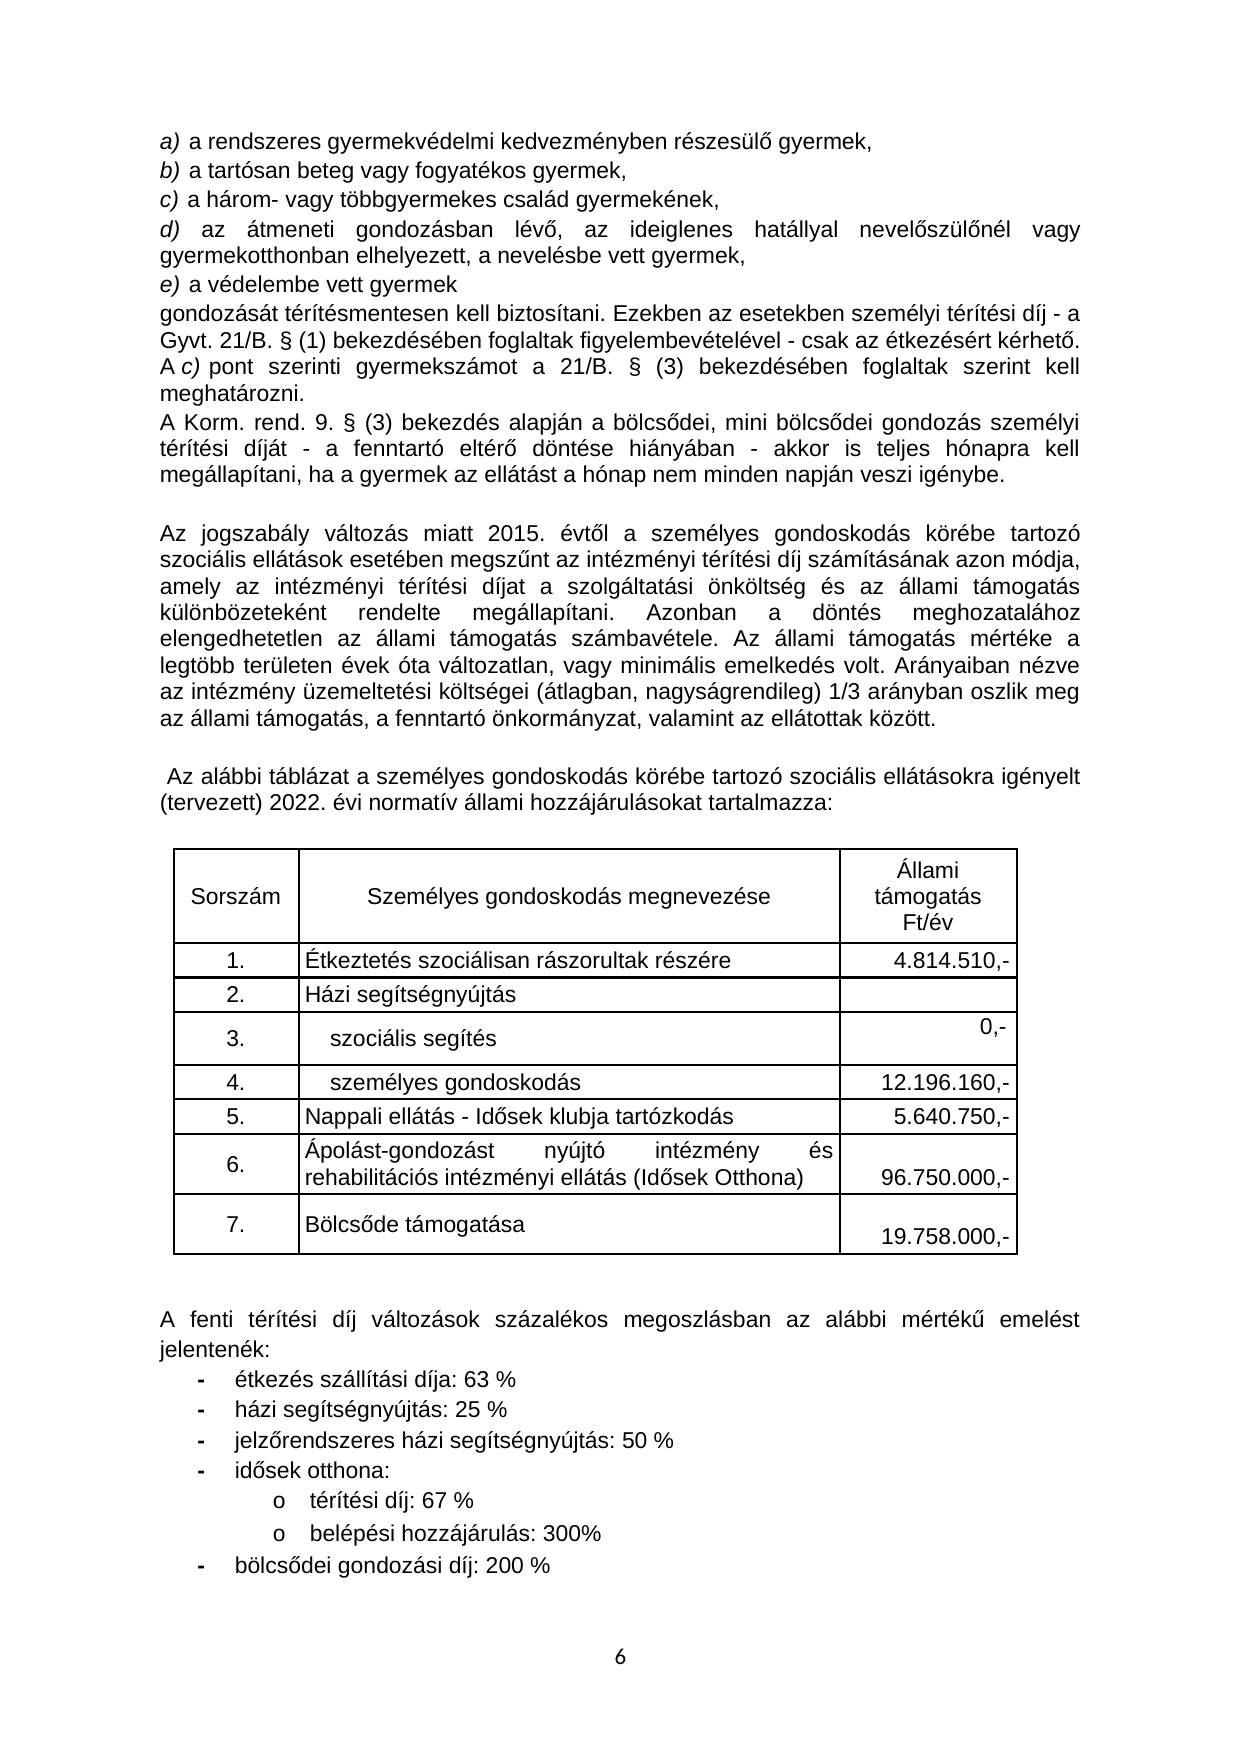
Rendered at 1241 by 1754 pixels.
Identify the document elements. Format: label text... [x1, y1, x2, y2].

table_cell 2. [175, 979, 298, 1011]
table_cell 3. [175, 1013, 298, 1064]
list bölcsődei gondozási díj: 200 % [197, 1552, 1081, 1578]
table_cell 19.758.000,- [841, 1195, 1016, 1252]
text gondozását térítésmentesen kell biztosítani. Ezekben az esetekben személyi térítési díj - a Gyvt. 21/B. § (1) bekezdésében foglaltak figyelembevételével - csak az étkezésért kérhető. A c) pont szerinti gyermekszámot a 21/B. § (3) bekezdésében foglaltak szerint kell meghatározni. [159, 300, 1081, 406]
table_cell 6. [175, 1135, 298, 1193]
table_cell Ápolást-gondozást nyújtó intézmény és rehabilitációs intézményi ellátás (Idősek Otthona) [300, 1135, 839, 1193]
table_cell 0,- [841, 1013, 1016, 1064]
text Az jogszabály változás miatt 2015. évtől a személyes gondoskodás körébe tartozó szociális ellátások esetében megszűnt az intézményi térítési díj számításának azon módja, amely az intézményi térítési díjat a szolgáltatási önköltség és az állami támogatás különbözeteként rendelte megállapítani. Azonban a döntés meghozatalához elengedhetetlen az állami támogatás számbavétele. Az állami támogatás mértéke a legtöbb területen évek óta változatlan, vagy minimális emelkedés volt. Arányaiban nézve az intézmény üzemeltetési költségei (átlagban, nagyságrendileg) 1/3 arányban oszlik meg az állami támogatás, a fenntartó önkormányzat, valamint az ellátottak között. [159, 520, 1081, 731]
list házi segítségnyújtás: 25 % [197, 1396, 1081, 1423]
table_header Személyes gondoskodás megnevezése [300, 850, 839, 942]
table_cell 96.750.000,- [841, 1135, 1016, 1193]
text c) a három- vagy többgyermekes család gyermekének, [159, 186, 1081, 213]
table_cell Nappali ellátás - Idősek klubja tartózkodás [300, 1100, 839, 1132]
list étkezés szállítási díja: 63 % [197, 1366, 1081, 1393]
table_cell 12.196.160,- [841, 1066, 1016, 1098]
table_cell 5. [175, 1100, 298, 1132]
table_cell Bölcsőde támogatása [300, 1195, 839, 1252]
table_cell 4.814.510,- [841, 944, 1016, 976]
text a) a rendszeres gyermekvédelmi kedvezményben részesülő gyermek, [159, 128, 1081, 154]
text Az alábbi táblázat a személyes gondoskodás körébe tartozó szociális ellátásokra igényelt (tervezett) 2022. évi normatív állami hozzájárulásokat tartalmazza: [159, 763, 1081, 816]
list jelzőrendszeres házi segítségnyújtás: 50 % [197, 1427, 1081, 1453]
table_cell 4. [175, 1066, 298, 1098]
list idősek otthona: [197, 1457, 1081, 1483]
text b) a tartósan beteg vagy fogyatékos gyermek, [159, 157, 1081, 183]
list belépési hozzájárulás: 300% [272, 1519, 1081, 1548]
text A fenti térítési díj változások százalékos megoszlásban az alábbi mértékű emelést jelentenék: [159, 1306, 1081, 1362]
table_header Állami támogatás Ft/év [841, 850, 1016, 942]
table_cell 1. [175, 944, 298, 976]
table_cell személyes gondoskodás [300, 1066, 839, 1098]
text d) az átmeneti gondozásban lévő, az ideiglenes hatállyal nevelőszülőnél vagy gyermekotthonban elhelyezett, a nevelésbe vett gyermek, [159, 216, 1081, 268]
table_cell Házi segítségnyújtás [300, 979, 839, 1011]
text e) a védelembe vett gyermek [159, 271, 1081, 297]
list térítési díj: 67 % [272, 1487, 1081, 1515]
table_cell [841, 979, 1016, 1011]
table_cell 7. [175, 1195, 298, 1252]
table_header Sorszám [175, 850, 298, 942]
table_cell szociális segítés [300, 1013, 839, 1064]
table_cell Étkeztetés szociálisan rászorultak részére [300, 944, 839, 976]
text A Korm. rend. 9. § (3) bekezdés alapján a bölcsődei, mini bölcsődei gondozás személyi térítési díját - a fenntartó eltérő döntése hiányában - akkor is teljes hónapra kell megállapítani, ha a gyermek az ellátást a hónap nem minden napján veszi igénybe. [159, 409, 1081, 488]
table_cell 5.640.750,- [841, 1100, 1016, 1132]
